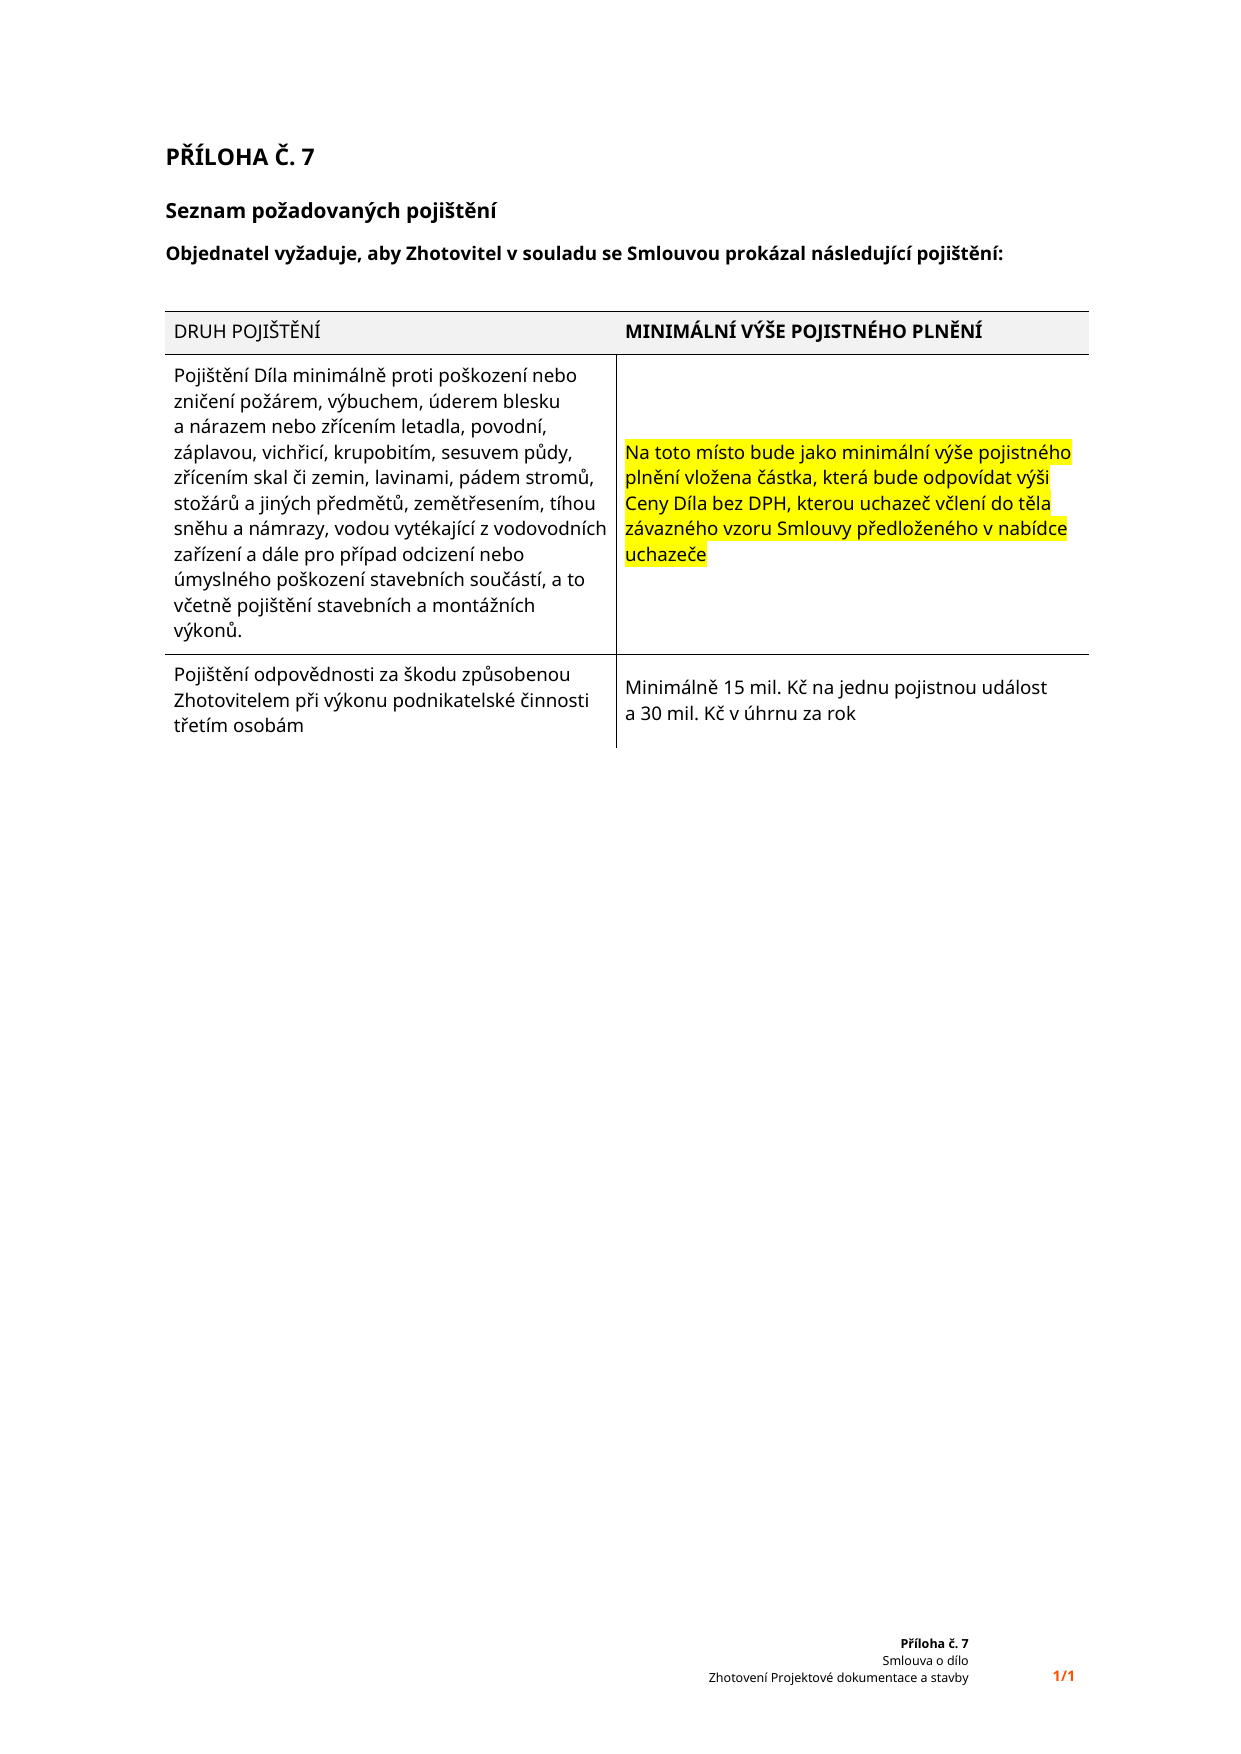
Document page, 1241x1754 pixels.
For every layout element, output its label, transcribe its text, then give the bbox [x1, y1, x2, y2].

table_header DRUH POJIŠTĚNÍ [165, 312, 617, 354]
table_header MINIMÁLNÍ VÝŠE POJISTNÉHO PLNĚNÍ [617, 312, 1089, 354]
text Objednatel vyžaduje, aby Zhotovitel v souladu se Smlouvou prokázal následující pojištění: [165, 240, 1075, 266]
table_cell Minimálně 15 mil. Kč na jednu pojistnou událost a 30 mil. Kč v úhrnu za rok [617, 655, 1089, 748]
text Příloha č. 7 [165, 141, 1075, 173]
text Seznam požadovaných pojištění [165, 197, 1075, 225]
table_cell Na toto místo bude jako minimální výše pojistného plnění vložena částka, která bude odpovídat výši Ceny Díla bez DPH, kterou uchazeč včlení do těla závazného vzoru Smlouvy předloženého v nabídce uchazeče [617, 355, 1089, 653]
table_cell Pojištění Díla minimálně proti poškození nebo zničení požárem, výbuchem, úderem blesku a nárazem nebo zřícením letadla, povodní, záplavou, vichřicí, krupobitím, sesuvem půdy, zřícením skal či zemin, lavinami, pádem stromů, stožárů a jiných předmětů, zemětřesením, tíhou sněhu a námrazy, vodou vytékající z vodovodních zařízení a dále pro případ odcizení nebo úmyslného poškození stavebních součástí, a to včetně pojištění stavebních a montážních výkonů. [165, 355, 616, 653]
table_cell Pojištění odpovědnosti za škodu způsobenou Zhotovitelem při výkonu podnikatelské činnosti třetím osobám [165, 655, 616, 748]
